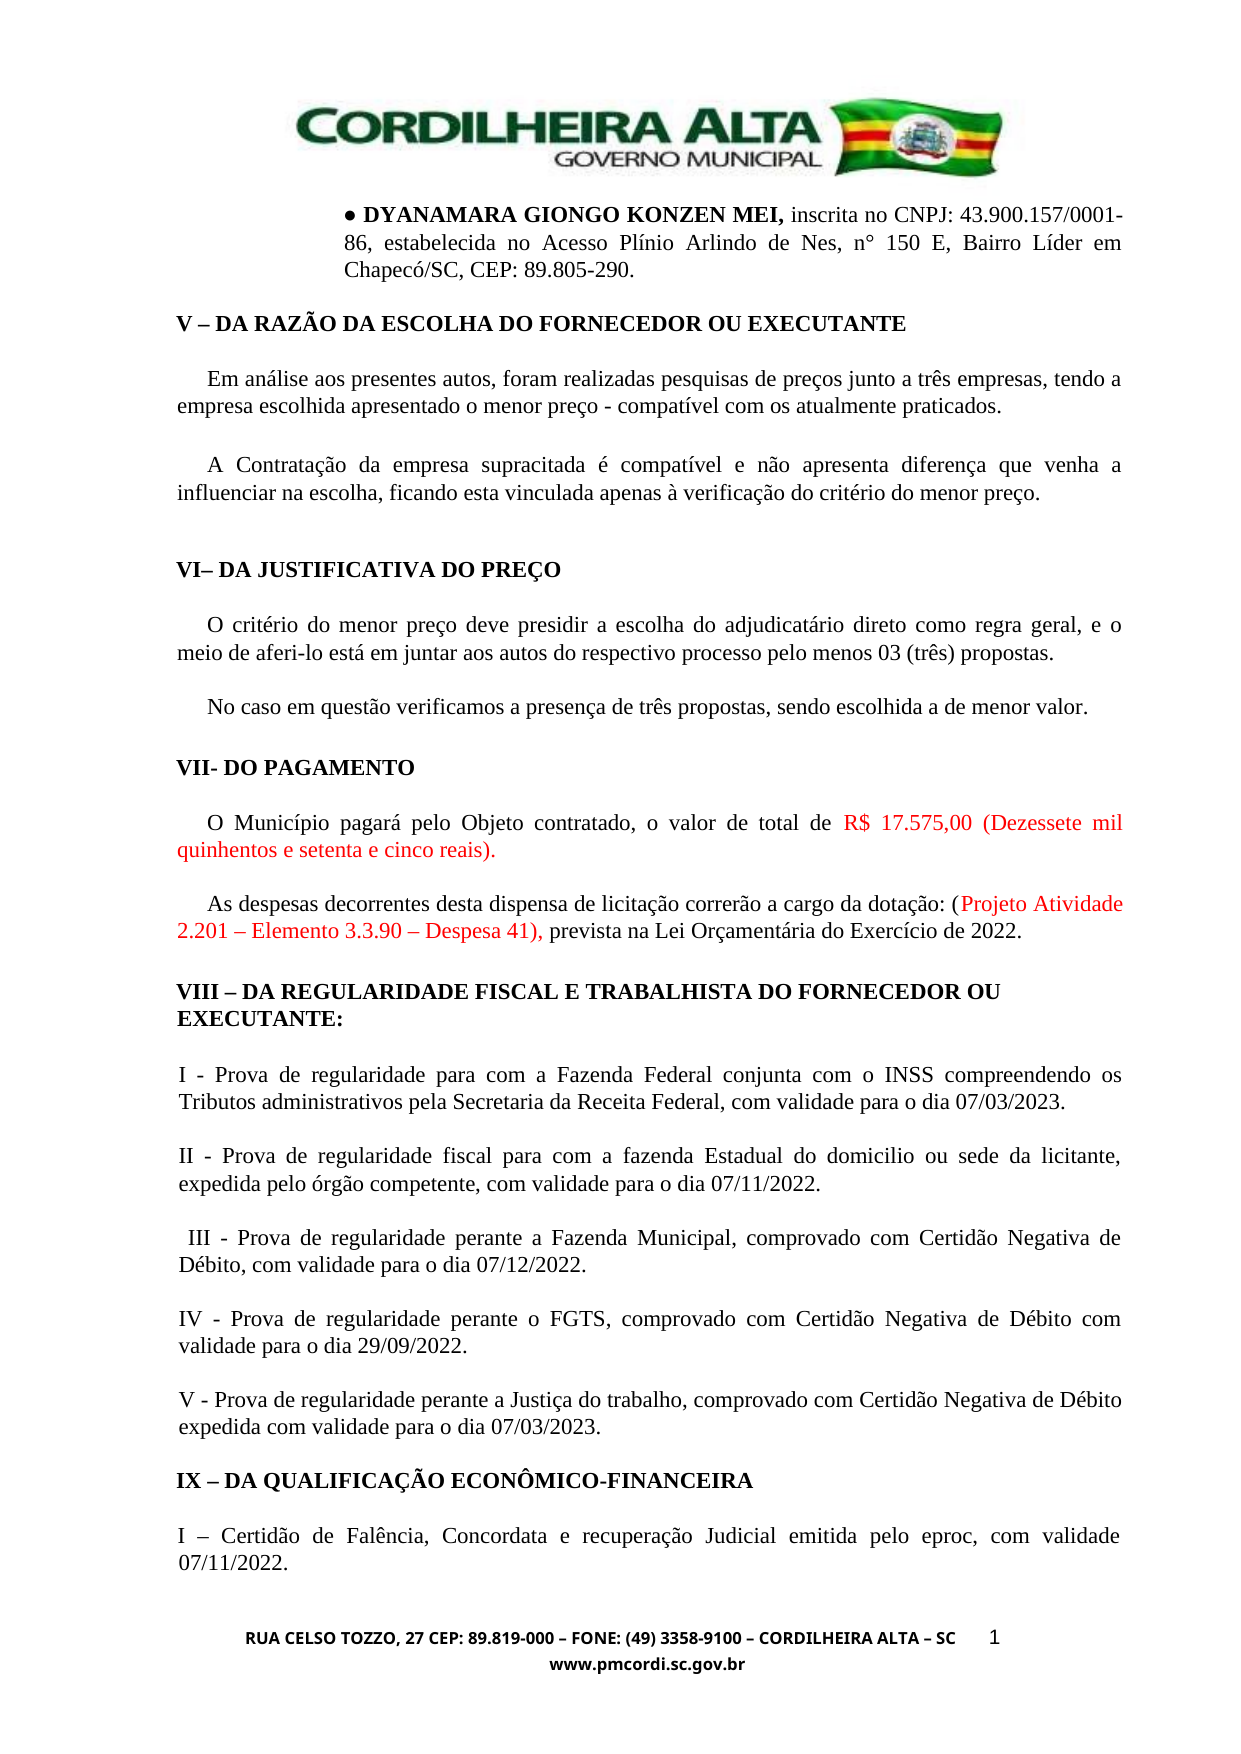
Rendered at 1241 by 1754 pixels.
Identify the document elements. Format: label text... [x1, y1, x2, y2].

text ● DYANAMARA GIONGO KONZEN MEI, inscrita no CNPJ: 43.900.157/0001-86, estabelecida no Acesso Plínio Arlindo de Nes, n° 150 E, Bairro Líder em Chapecó/SC, CEP: 89.805-290. [343, 202, 1123, 282]
text O critério do menor preço deve presidir a escolha do adjudicatário direto como regra geral, e o meio de aferi-lo está em juntar aos autos do respectivo processo pelo menos 03 (três) propostas. [177, 612, 1123, 665]
subtitle VII- DO PAGAMENTO [176, 754, 1124, 780]
subtitle V – DA RAZÃO DA ESCOLHA DO FORNECEDOR OU EXECUTANTE [176, 310, 1124, 336]
text Em análise aos presentes autos, foram realizadas pesquisas de preços junto a três empresas, tendo a empresa escolhida apresentado o menor preço - compatível com os atualmente praticados. [177, 365, 1123, 418]
text O Município pagará pelo Objeto contratado, o valor de total de R$ 17.575,00 (Dezessete mil quinhentos e setenta e cinco reais). [177, 809, 1123, 862]
text No caso em questão verificamos a presença de três propostas, sendo escolhida a de menor valor. [177, 693, 1123, 719]
text A Contratação da empresa supracitada é compatível e não apresenta diferença que venha a influenciar na escolha, ficando esta vinculada apenas à verificação do critério do menor preço. [177, 451, 1123, 505]
text I - Prova de regularidade para com a Fazenda Federal conjunta com o INSS compreendendo os Tributos administrativos pela Secretaria da Receita Federal, com validade para o dia 07/03/2023. [178, 1061, 1123, 1115]
text I – Certidão de Falência, Concordata e recuperação Judicial emitida pelo eproc, com validade 07/11/2022. [177, 1522, 1122, 1576]
picture [273, 75, 1026, 202]
text III - Prova de regularidade perante a Fazenda Municipal, comprovado com Certidão Negativa de Débito, com validade para o dia 07/12/2022. [178, 1224, 1123, 1277]
text As despesas decorrentes desta dispensa de licitação correrão a cargo da dotação: (Projeto Atividade 2.201 – Elemento 3.3.90 – Despesa 41), prevista na Lei Orçamentária do Exercício de 2022. [177, 890, 1123, 943]
subtitle VI– DA JUSTIFICATIVA DO PREÇO [176, 556, 1124, 583]
subtitle IX – DA QUALIFICAÇÃO ECONÔMICO-FINANCEIRA [176, 1468, 1124, 1494]
text IV - Prova de regularidade perante o FGTS, comprovado com Certidão Negativa de Débito com validade para o dia 29/09/2022. [178, 1305, 1123, 1358]
text II - Prova de regularidade fiscal para com a fazenda Estadual do domicilio ou sede da licitante, expedida pelo órgão competente, com validade para o dia 07/11/2022. [178, 1143, 1123, 1196]
text V - Prova de regularidade perante a Justiça do trabalho, comprovado com Certidão Negativa de Débito expedida com validade para o dia 07/03/2023. [178, 1386, 1123, 1440]
text VIII – DA REGULARIDADE FISCAL E TRABALHISTA DO FORNECEDOR OU EXECUTANTE: [176, 978, 1124, 1031]
